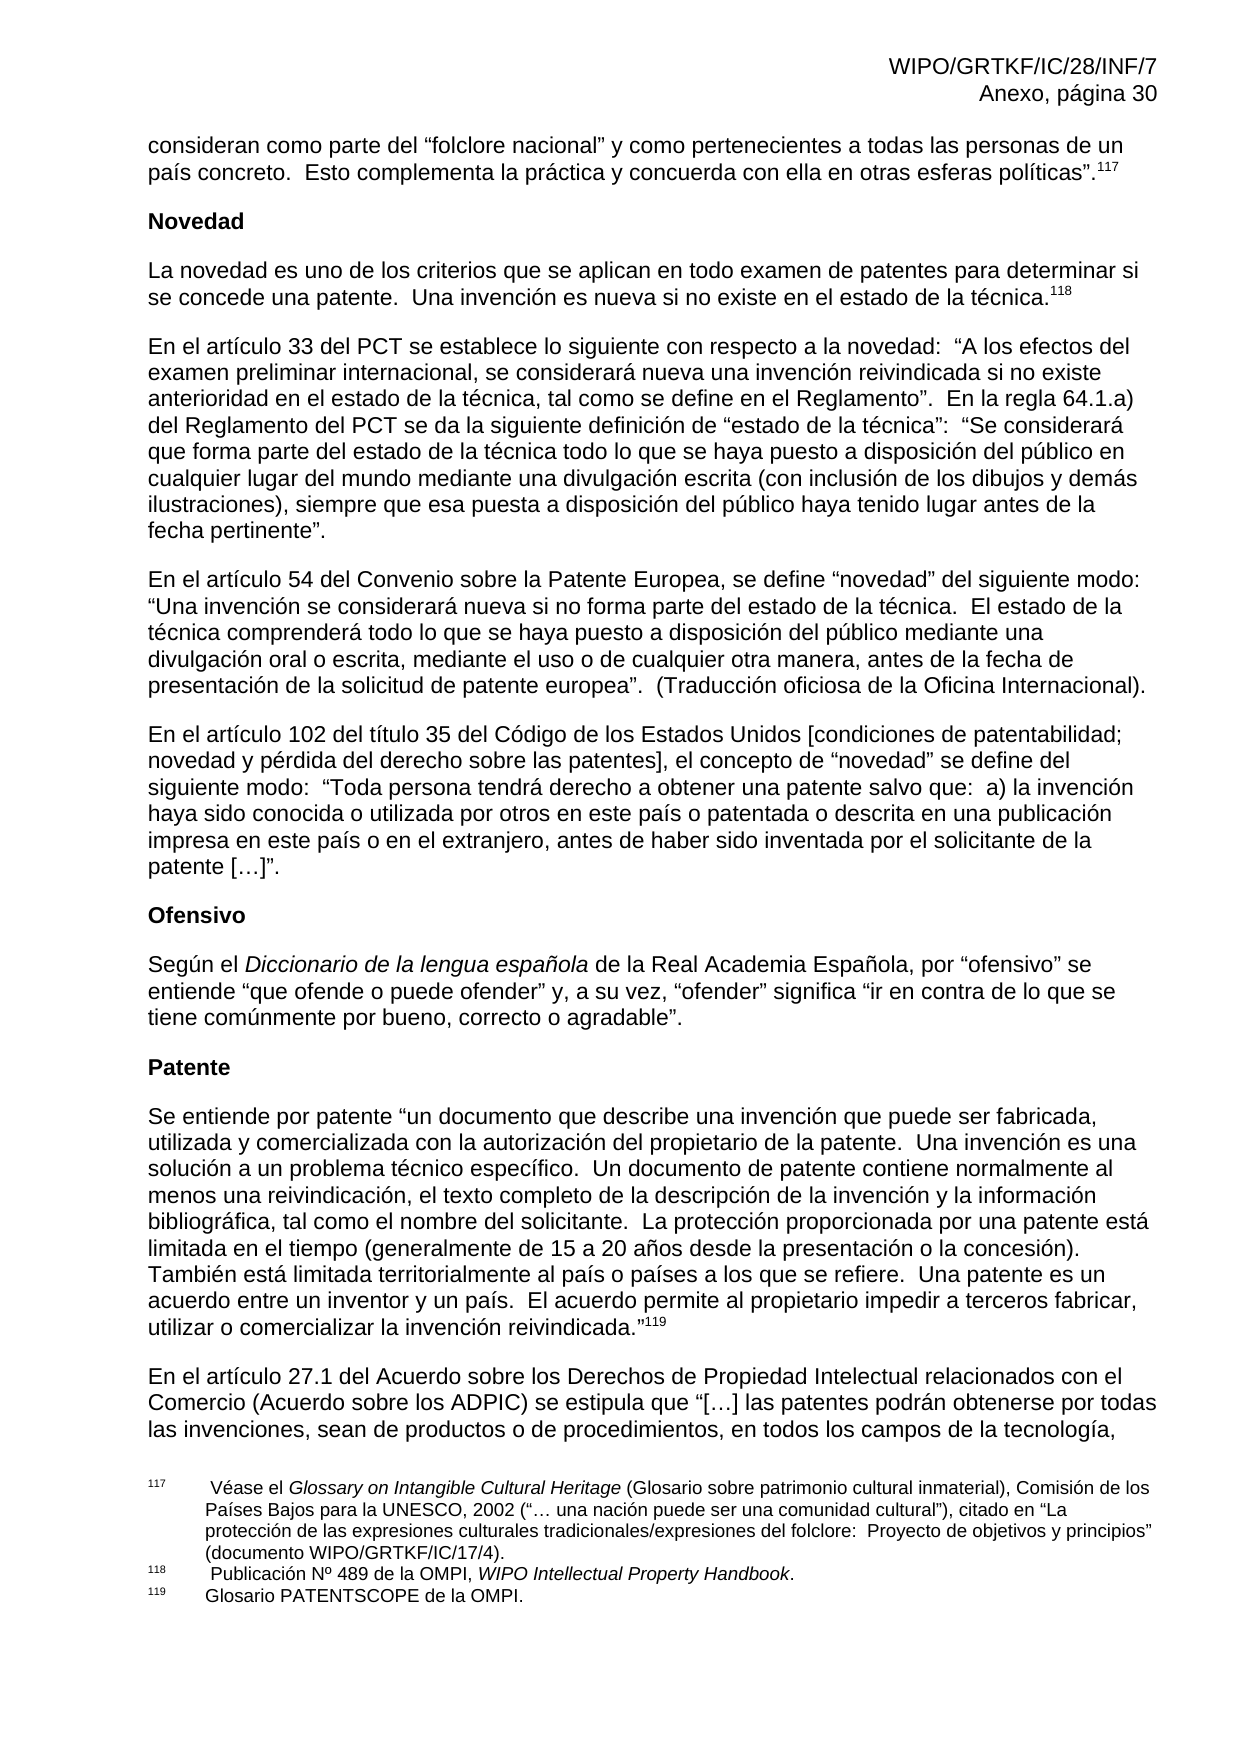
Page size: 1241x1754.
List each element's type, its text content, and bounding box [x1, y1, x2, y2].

list La novedad es uno de los criterios que se aplican en todo examen de patentes para determinar si se concede una patente. Una invención es nueva si no existe en el estado de la técnica. [148, 257, 1157, 310]
list Novedad [148, 208, 1157, 234]
list Según el Diccionario de la lengua española de la Real Academia Española, por “ofensivo” se entiende “que ofende o puede ofender” y, a su vez, “ofender” significa “ir en contra de lo que se tiene comúnmente por bueno, correcto o agradable”. [148, 951, 1157, 1031]
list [148, 1363, 1157, 1442]
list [148, 132, 1157, 185]
list Patente [148, 1053, 1157, 1080]
list En el artículo 102 del título 35 del Código de los Estados Unidos [condiciones de patentabilidad; novedad y pérdida del derecho sobre las patentes], el concepto de “novedad” se define del siguiente modo: “Toda persona tendrá derecho a obtener una patente salvo que: a) la invención haya sido conocida o utilizada por otros en este país o patentada o descrita en una publicación impresa en este país o en el extranjero, antes de haber sido inventada por el solicitante de la patente […]”. [148, 721, 1157, 879]
list En el artículo 54 del Convenio sobre la Patente Europea, se define “novedad” del siguiente modo: “Una invención se considerará nueva si no forma parte del estado de la técnica. El estado de la técnica comprenderá todo lo que se haya puesto a disposición del público mediante una divulgación oral o escrita, mediante el uso o de cualquier otra manera, antes de la fecha de presentación de la solicitud de patente europea”. (Traducción oficiosa de la Oficina Internacional). [148, 566, 1157, 698]
list Se entiende por patente “un documento que describe una invención que puede ser fabricada, utilizada y comercializada con la autorización del propietario de la patente. Una invención es una solución a un problema técnico específico. Un documento de patente contiene normalmente al menos una reivindicación, el texto completo de la descripción de la invención y la información bibliográfica, tal como el nombre del solicitante. La protección proporcionada por una patente está limitada en el tiempo (generalmente de 15 a 20 años desde la presentación o la concesión). También está limitada territorialmente al país o países a los que se refiere. Una patente es un acuerdo entre un inventor y un país. El acuerdo permite al propietario impedir a terceros fabricar, utilizar o comercializar la invención reivindicada.” [148, 1103, 1157, 1340]
list Ofensivo [148, 902, 1157, 928]
list En el artículo 33 del PCT se establece lo siguiente con respecto a la novedad: “A los efectos del examen preliminar internacional, se considerará nueva una invención reivindicada si no existe anterioridad en el estado de la técnica, tal como se define en el Reglamento”. En la regla 64.1.a) del Reglamento del PCT se da la siguiente definición de “estado de la técnica”: “Se considerará que forma parte del estado de la técnica todo lo que se haya puesto a disposición del público en cualquier lugar del mundo mediante una divulgación escrita (con inclusión de los dibujos y demás ilustraciones), siempre que esa puesta a disposición del público haya tenido lugar antes de la fecha pertinente”. [148, 333, 1157, 543]
